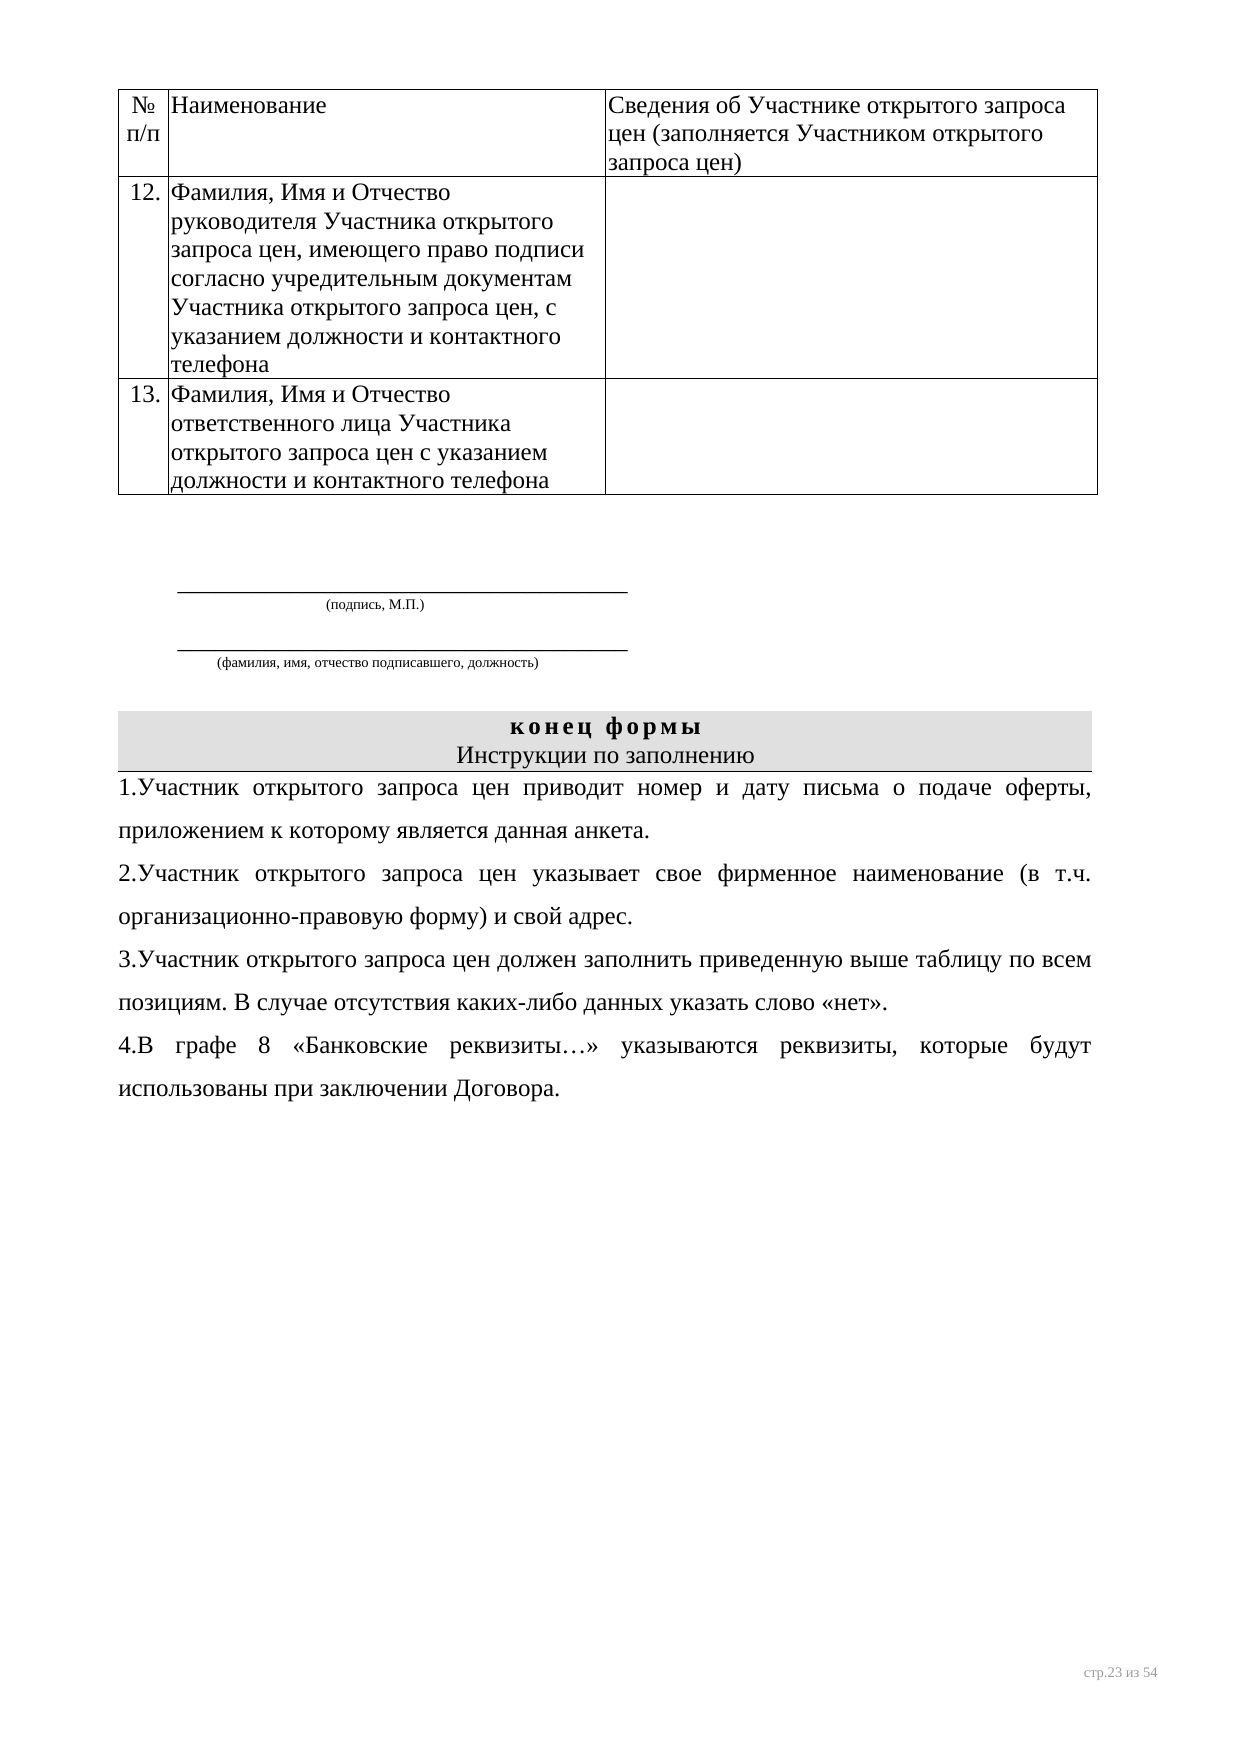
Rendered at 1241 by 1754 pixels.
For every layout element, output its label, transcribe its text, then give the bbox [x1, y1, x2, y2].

table_header Сведения об Участнике открытого запроса цен (заполняется Участником открытого запроса цен) [606, 90, 1097, 176]
text 4.В графе 8 «Банковские реквизиты…» указываются реквизиты, которые будут использованы при заключении Договора. [118, 1030, 1092, 1102]
text 3.Участник открытого запроса цен должен заполнить приведенную выше таблицу по всем позициям. В случае отсутствия каких-либо данных указать слово «нет». [118, 944, 1092, 1016]
table_cell [606, 177, 1097, 378]
text (фамилия, имя, отчество подписавшего, должность) [118, 653, 1092, 682]
text Инструкции по заполнению [118, 740, 1092, 771]
text (подпись, М.П.) [118, 596, 1092, 625]
table_cell Фамилия, Имя и Отчество ответственного лица Участника открытого запроса цен с указанием должности и контактного телефона [169, 379, 605, 494]
table_cell [606, 379, 1097, 494]
table_cell [119, 379, 168, 494]
table_cell Фамилия, Имя и Отчество руководителя Участника открытого запроса цен, имеющего право подписи согласно учредительным документам Участника открытого запроса цен, с указанием должности и контактного телефона [169, 177, 605, 378]
text конец формы [118, 711, 1092, 740]
table_header Наименование [169, 90, 605, 176]
text ____________________________________ [118, 625, 1092, 653]
text 2.Участник открытого запроса цен указывает свое фирменное наименование (в т.ч. организационно-правовую форму) и свой адрес. [118, 858, 1092, 930]
text ____________________________________ [118, 567, 1092, 596]
table_header № п/п [119, 90, 168, 176]
table_cell [119, 177, 168, 378]
text 1.Участник открытого запроса цен приводит номер и дату письма о подаче оферты, приложением к которому является данная анкета. [118, 772, 1092, 843]
